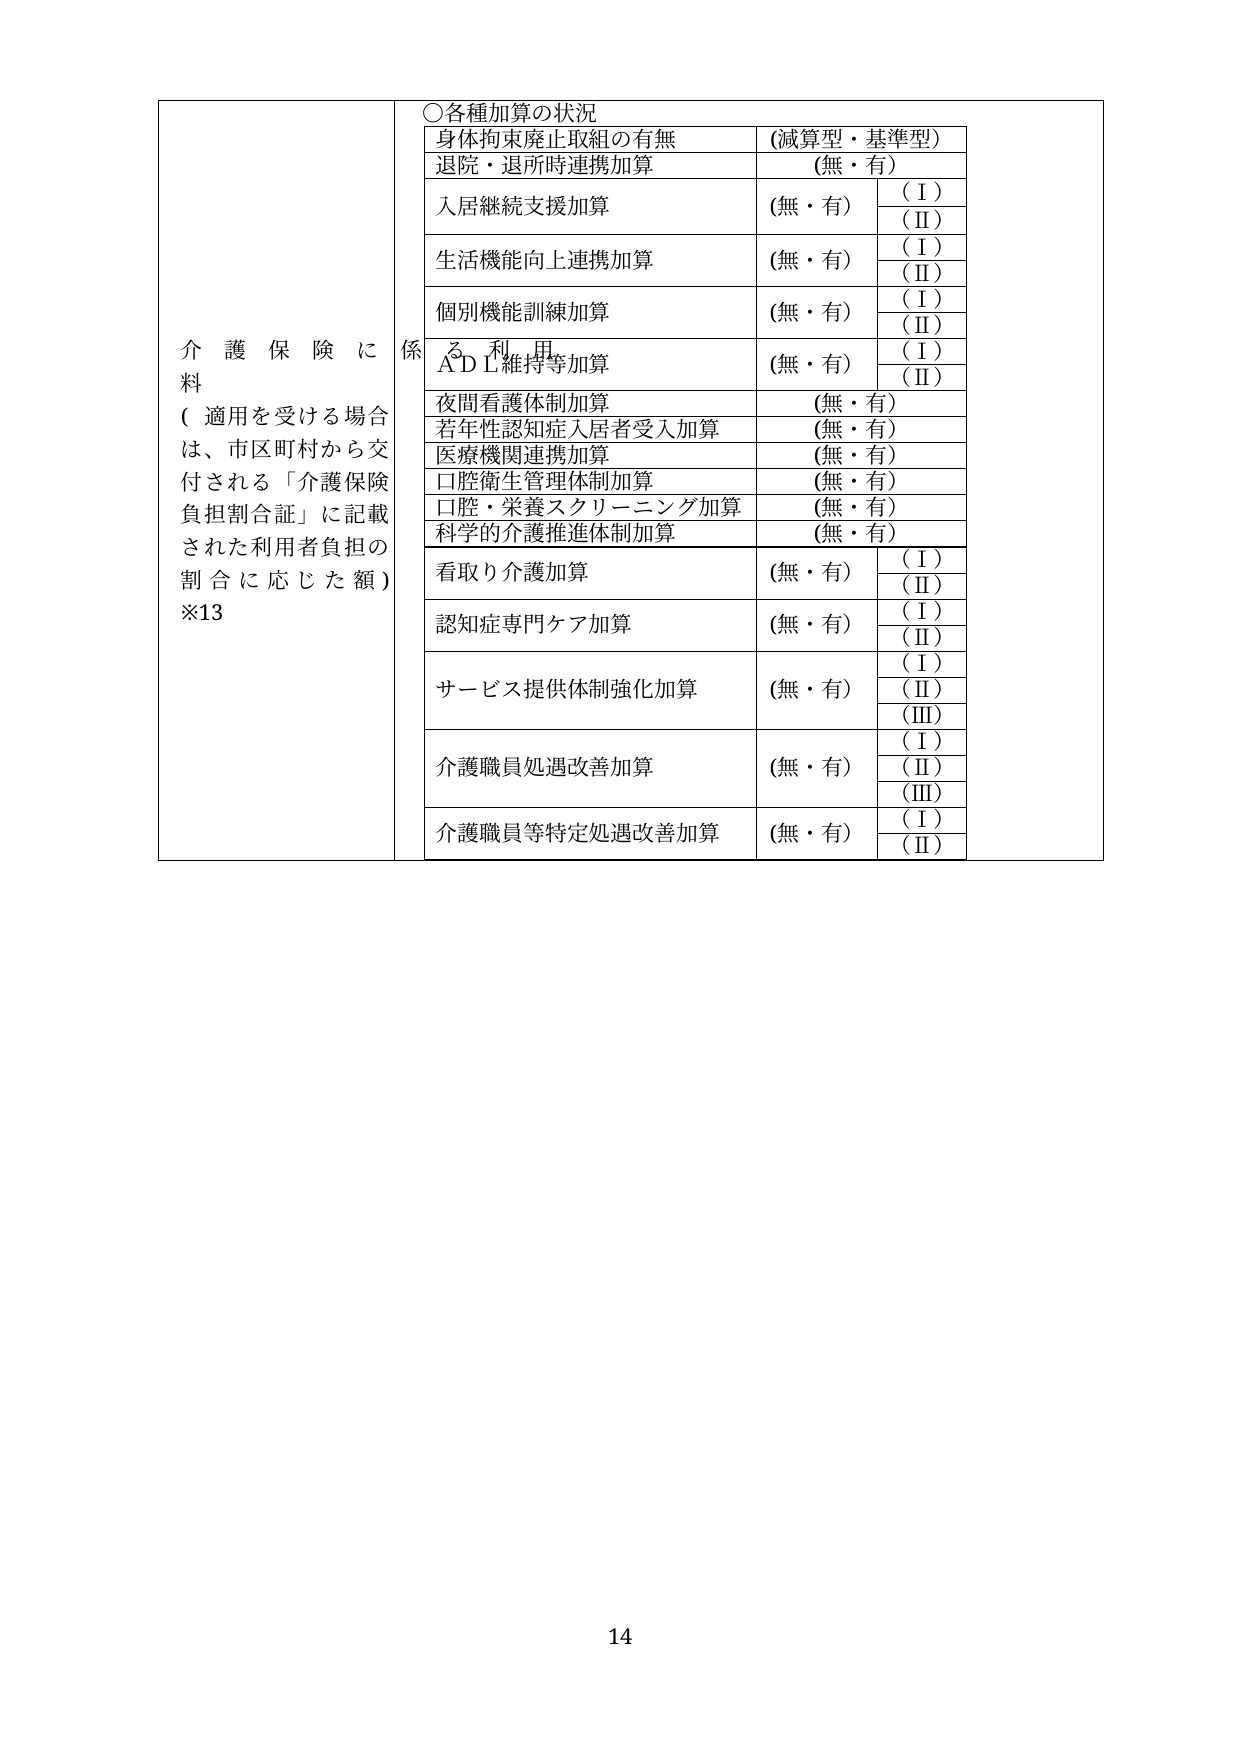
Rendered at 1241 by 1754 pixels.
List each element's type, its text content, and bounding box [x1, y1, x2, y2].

table_header 〇各種加算の状況 [395, 101, 1103, 860]
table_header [159, 101, 394, 860]
